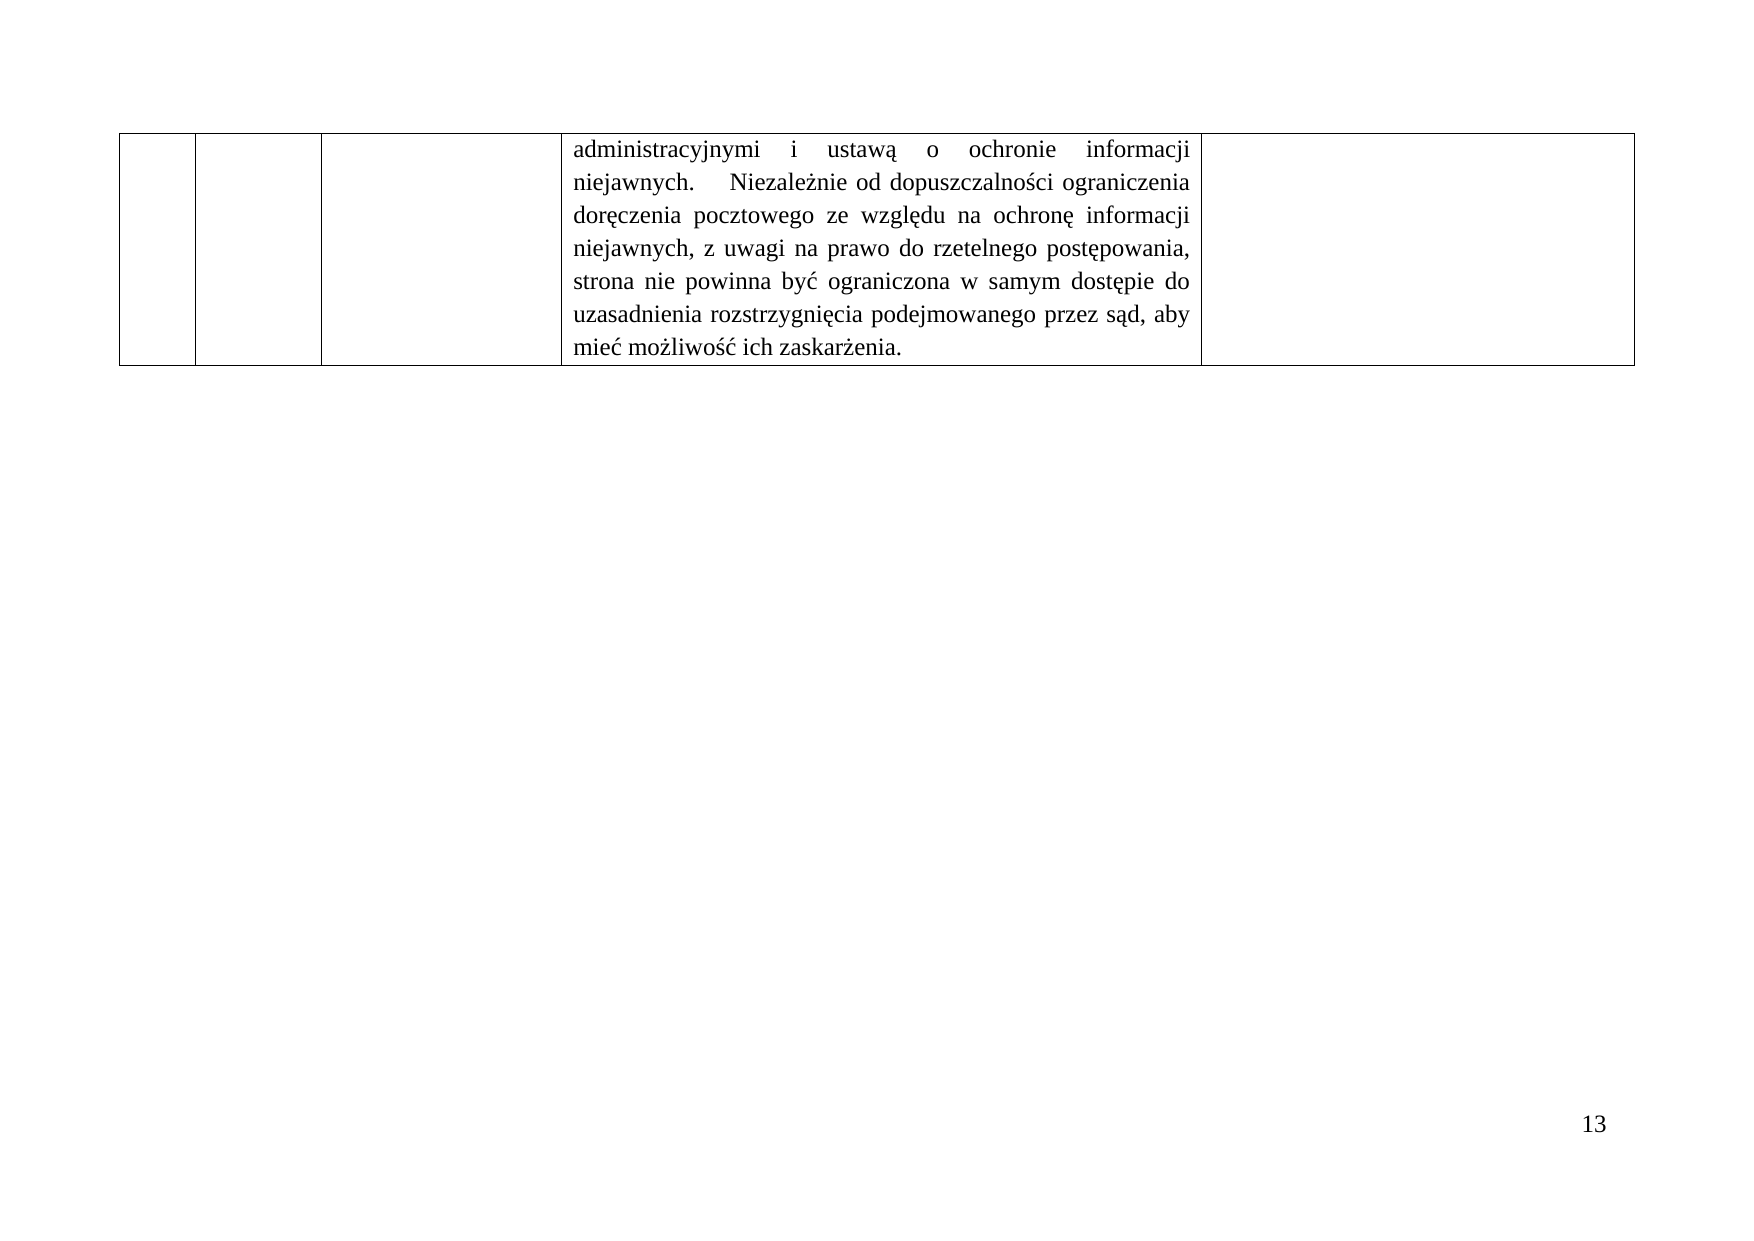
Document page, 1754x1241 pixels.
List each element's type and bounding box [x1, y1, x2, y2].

table_cell [562, 134, 1201, 365]
table_cell [322, 134, 561, 365]
table_cell [196, 134, 321, 365]
table_cell [1202, 134, 1634, 365]
table_cell [120, 134, 195, 365]
